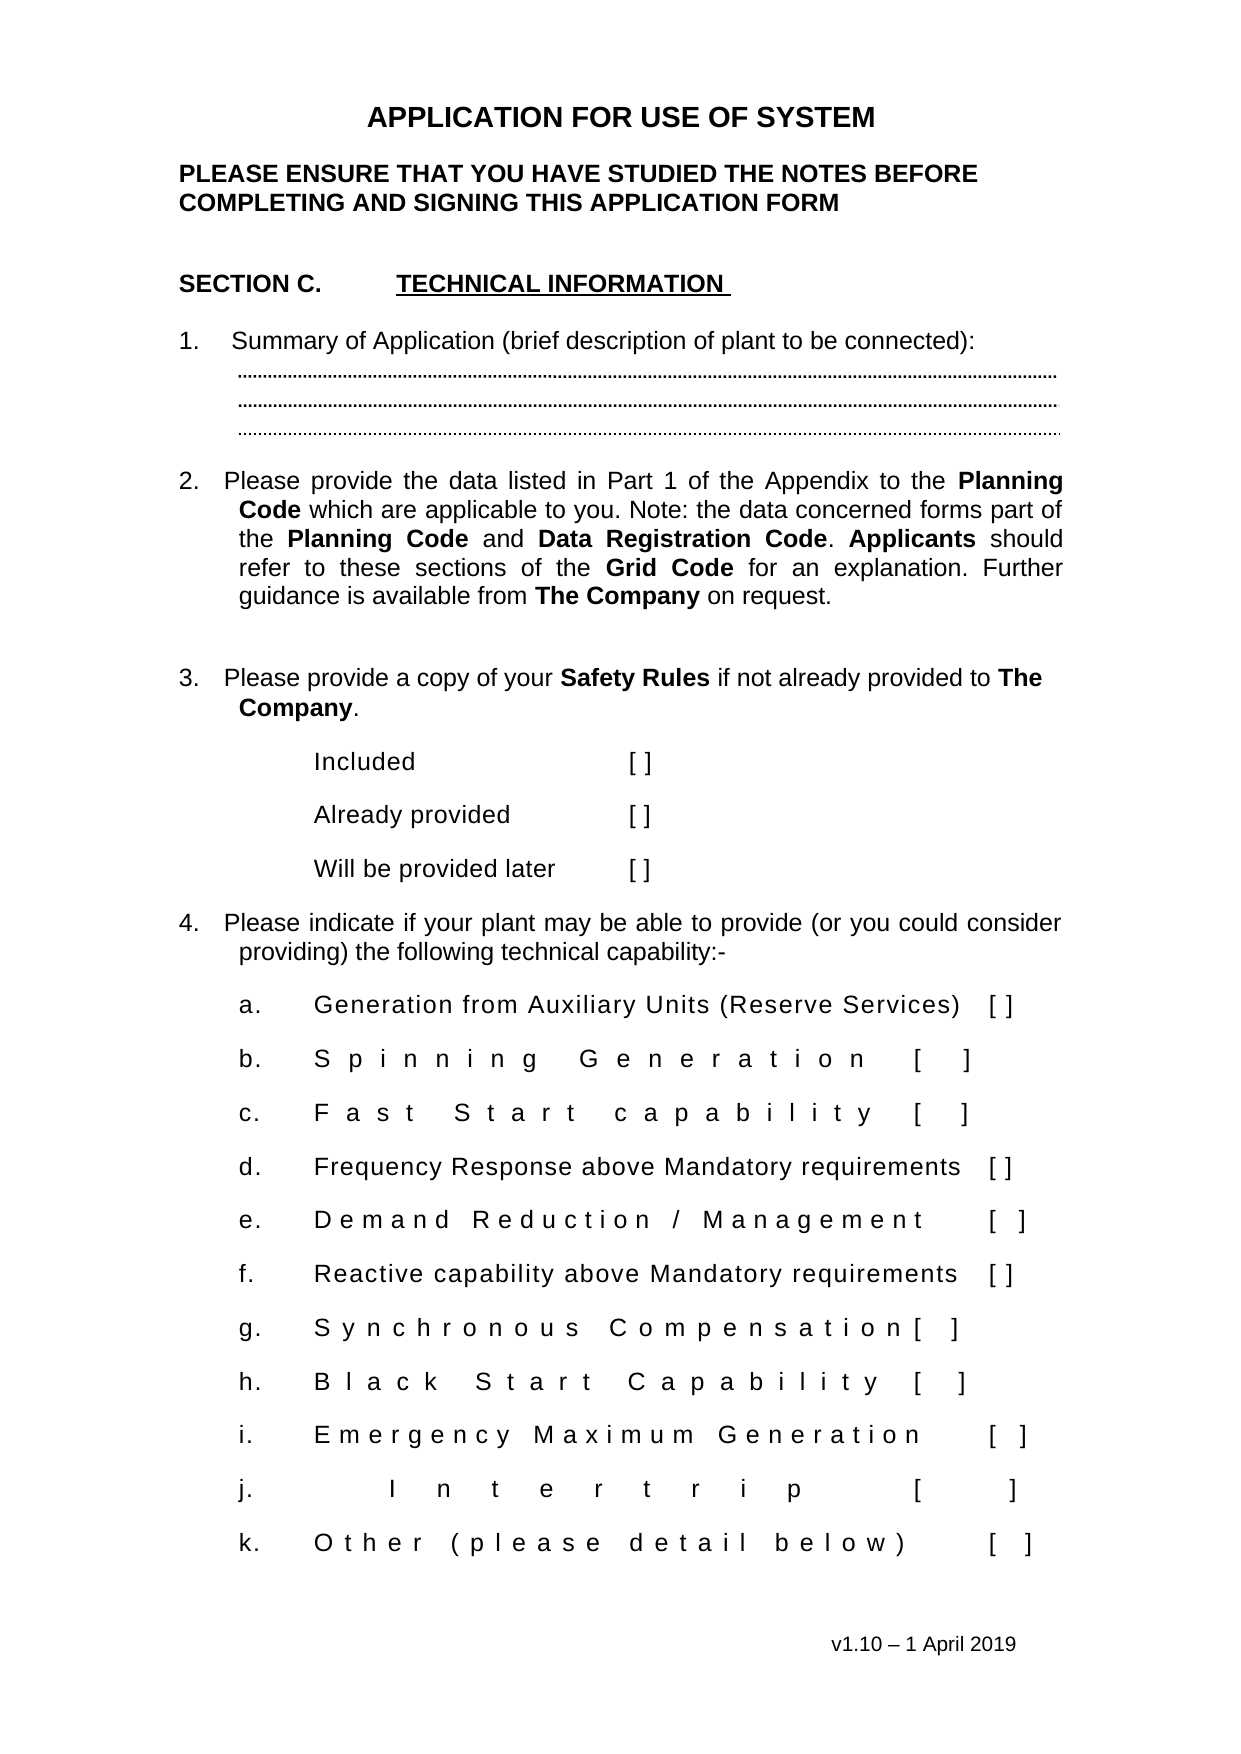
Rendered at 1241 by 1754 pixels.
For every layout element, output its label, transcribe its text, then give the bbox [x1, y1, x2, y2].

list Please indicate if your plant may be able to provide (or you could consider providing) the following technical capability:- [179, 908, 1063, 966]
list Please provide the data listed in Part 1 of the Appendix to the Planning Code which are applicable to you. Note: the data concerned forms part of the Planning Code and Data Registration Code. Applicants should refer to these sections of the Grid Code for an explanation. Further guidance is available from The Company on request. [179, 467, 1063, 611]
list Synchronous Compensation [ ] [239, 1313, 1078, 1342]
list Black Start Capability [ ] [239, 1367, 1078, 1396]
list Generation from Auxiliary Units (Reserve Services) [ ] [239, 991, 1078, 1019]
text Will be provided later [ ] [314, 854, 1078, 883]
text SECTION C. TECHNICAL INFORMATION [179, 269, 1078, 299]
list Frequency Response above Mandatory requirements [ ] [239, 1152, 1078, 1181]
list Spinning Generation [ ] [239, 1044, 1078, 1073]
list Emergency Maximum Generation [ ] [239, 1421, 1078, 1449]
list Reactive capability above Mandatory requirements [ ] [239, 1259, 1078, 1288]
list Please provide a copy of your Safety Rules if not already provided to The Company. [179, 663, 1056, 722]
list Demand Reduction / Management [ ] [239, 1206, 1078, 1234]
text Included [ ] [314, 747, 1078, 776]
text 1. Summary of Application (brief description of plant to be connected): [179, 327, 1078, 356]
text APPLICATION FOR USE OF SYSTEM [164, 101, 1078, 134]
text v1.10 – 1 April 2019 [831, 1632, 1078, 1657]
list Intertrip [ ] [239, 1474, 1078, 1503]
text PLEASE ENSURE THAT YOU HAVE STUDIED THE NOTES BEFORE COMPLETING AND SIGNING THIS APPLICATION FORM [179, 160, 981, 217]
list Other (please detail below) [ ] [239, 1528, 1078, 1557]
text Already provided [ ] [314, 801, 1078, 829]
list Fast Start capability [ ] [239, 1098, 1078, 1127]
